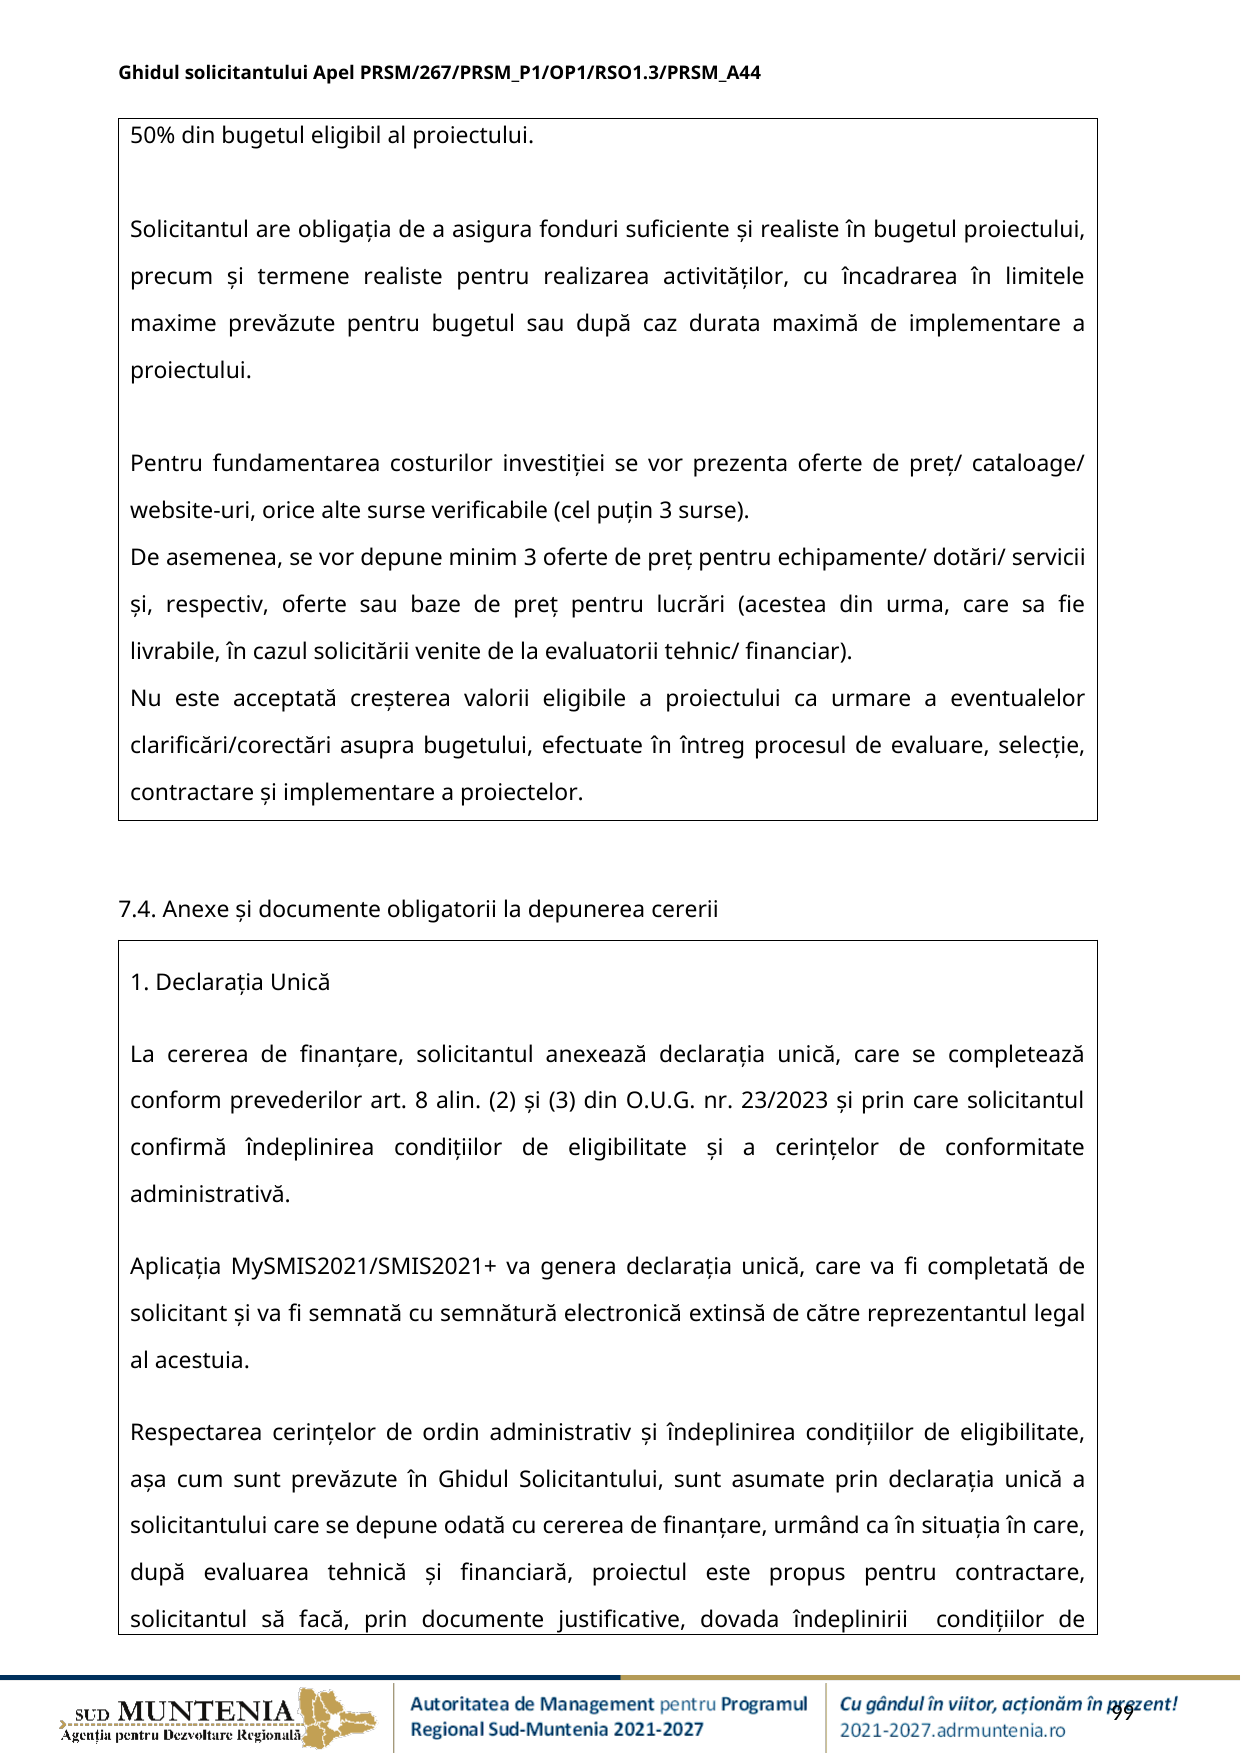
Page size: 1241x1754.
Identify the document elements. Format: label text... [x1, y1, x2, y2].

picture [0, 1675, 1241, 1754]
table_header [119, 119, 1097, 820]
subtitle 7.4. Anexe și documente obligatorii la depunerea cererii [118, 893, 1134, 924]
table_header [119, 941, 1097, 1634]
